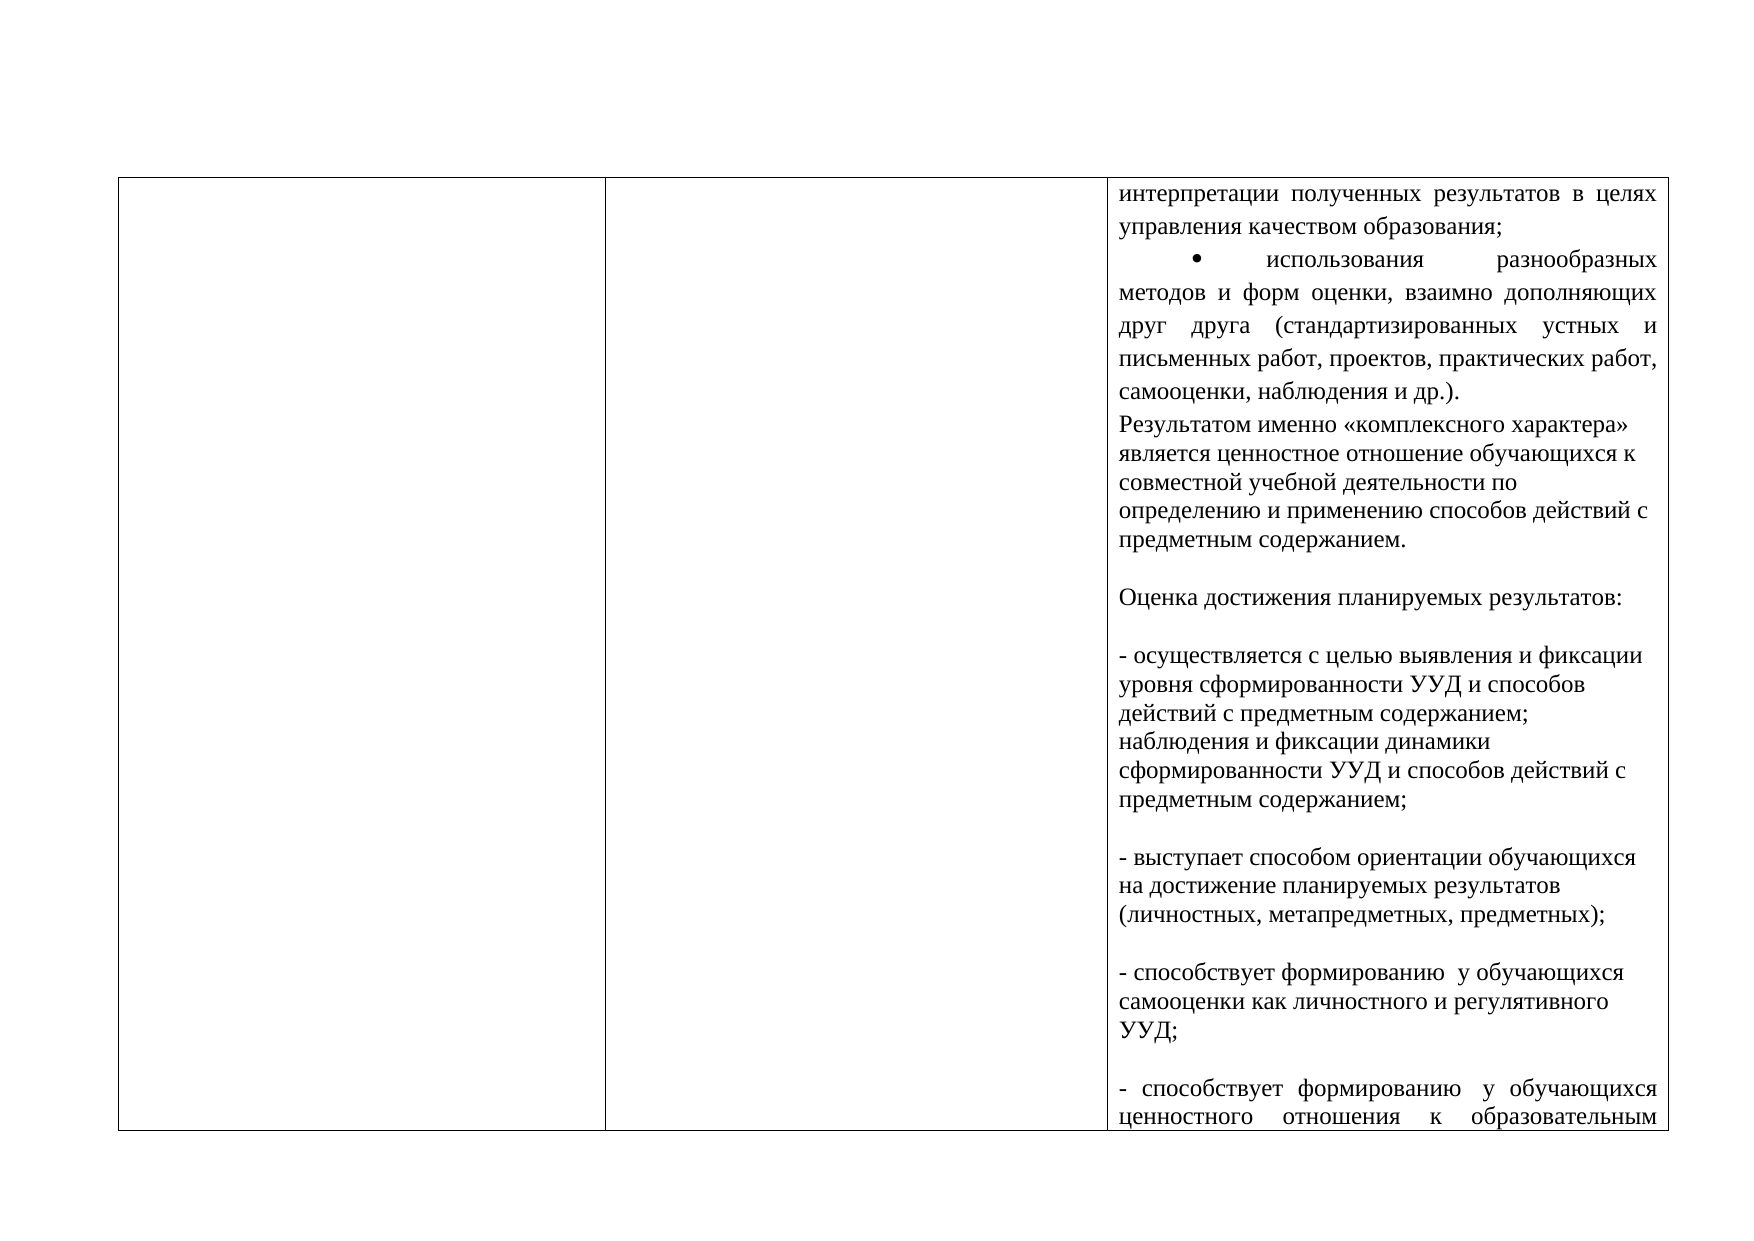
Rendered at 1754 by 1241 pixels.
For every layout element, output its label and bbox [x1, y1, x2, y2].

table_cell [606, 178, 1107, 1130]
table_cell [119, 178, 605, 1130]
table_cell [1108, 178, 1668, 1130]
